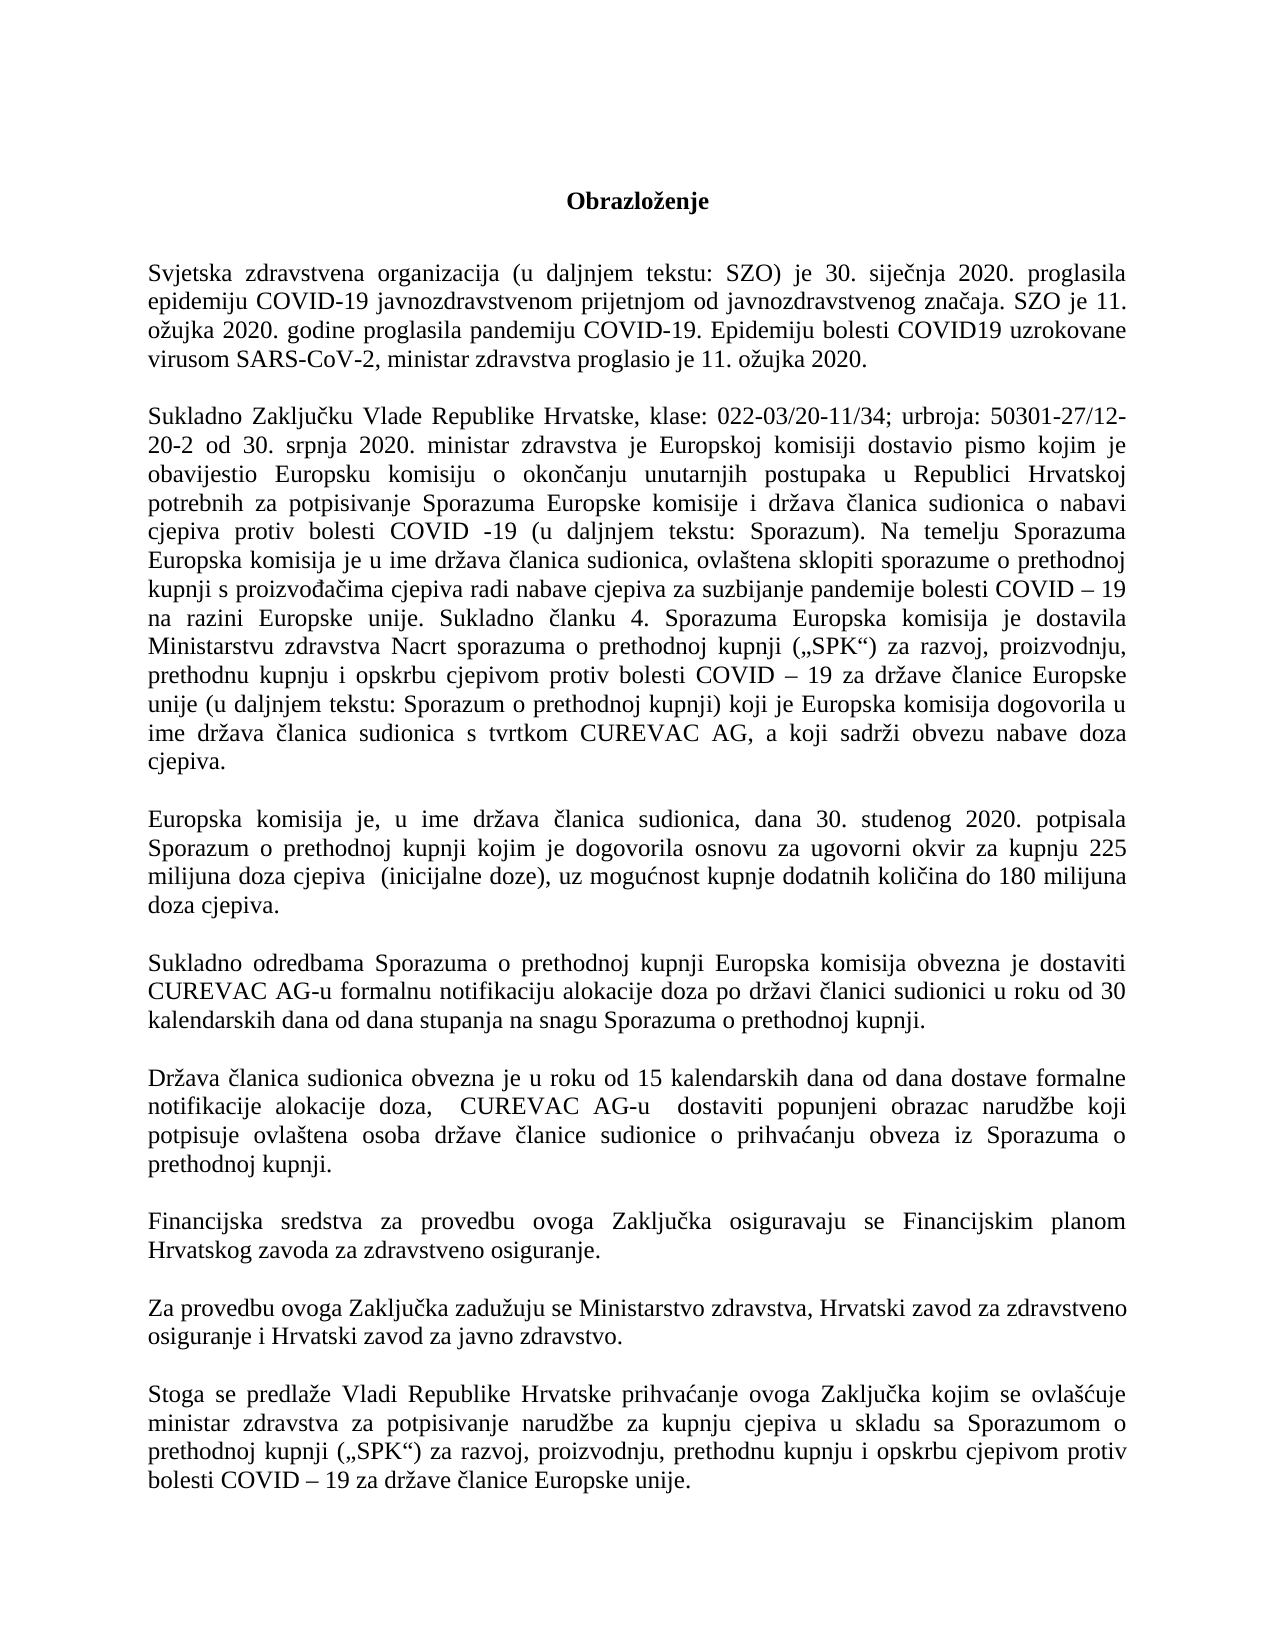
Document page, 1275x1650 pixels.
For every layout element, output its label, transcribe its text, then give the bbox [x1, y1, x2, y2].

text Svjetska zdravstvena organizacija (u daljnjem tekstu: SZO) je 30. siječnja 2020. proglasila epidemiju COVID-19 javnozdravstvenom prijetnjom od javnozdravstvenog značaja. SZO je 11. ožujka 2020. godine proglasila pandemiju COVID-19. Epidemiju bolesti COVID19 uzrokovane virusom SARS-CoV-2, ministar zdravstva proglasio je 11. ožujka 2020. [148, 258, 1127, 373]
text Država članica sudionica obvezna je u roku od 15 kalendarskih dana od dana dostave formalne notifikacije alokacije doza, CUREVAC AG-u dostaviti popunjeni obrazac narudžbe koji potpisuje ovlaštena osoba države članice sudionice o prihvaćanju obveza iz Sporazuma o prethodnoj kupnji. [148, 1063, 1127, 1178]
text Stoga se predlaže Vladi Republike Hrvatske prihvaćanje ovoga Zaključka kojim se ovlašćuje ministar zdravstva za potpisivanje narudžbe za kupnju cjepiva u skladu sa Sporazumom o prethodnoj kupnji („SPK“) za razvoj, proizvodnju, prethodnu kupnju i opskrbu cjepivom protiv bolesti COVID – 19 za države članice Europske unije. [148, 1379, 1127, 1494]
text Za provedbu ovoga Zaključka zadužuju se Ministarstvo zdravstva, Hrvatski zavod za zdravstveno osiguranje i Hrvatski zavod za javno zdravstvo. [148, 1293, 1127, 1350]
text Europska komisija je, u ime država članica sudionica, dana 30. studenog 2020. potpisala Sporazum o prethodnoj kupnji kojim je dogovorila osnovu za ugovorni okvir za kupnju 225 milijuna doza cjepiva (inicijalne doze), uz mogućnost kupnje dodatnih količina do 180 milijuna doza cjepiva. [148, 804, 1127, 919]
text Financijska sredstva za provedbu ovoga Zaključka osiguravaju se Financijskim planom Hrvatskog zavoda za zdravstveno osiguranje. [148, 1206, 1127, 1264]
text Sukladno odredbama Sporazuma o prethodnoj kupnji Europska komisija obvezna je dostaviti CUREVAC AG-u formalnu notifikaciju alokacije doza po državi članici sudionici u roku od 30 kalendarskih dana od dana stupanja na snagu Sporazuma o prethodnoj kupnji. [148, 948, 1127, 1034]
text Sukladno Zaključku Vlade Republike Hrvatske, klase: 022-03/20-11/34; urbroja: 50301-27/12-20-2 od 30. srpnja 2020. ministar zdravstva je Europskoj komisiji dostavio pismo kojim je obavijestio Europsku komisiju o okončanju unutarnjih postupaka u Republici Hrvatskoj potrebnih za potpisivanje Sporazuma Europske komisije i država članica sudionica o nabavi cjepiva protiv bolesti COVID -19 (u daljnjem tekstu: Sporazum). Na temelju Sporazuma Europska komisija je u ime država članica sudionica, ovlaštena sklopiti sporazume o prethodnoj kupnji s proizvođačima cjepiva radi nabave cjepiva za suzbijanje pandemije bolesti COVID – 19 na razini Europske unije. Sukladno članku 4. Sporazuma Europska komisija je dostavila Ministarstvu zdravstva Nacrt sporazuma o prethodnoj kupnji („SPK“) za razvoj, proizvodnju, prethodnu kupnju i opskrbu cjepivom protiv bolesti COVID – 19 za države članice Europske unije (u daljnjem tekstu: Sporazum o prethodnoj kupnji) koji je Europska komisija dogovorila u ime država članica sudionica s tvrtkom CUREVAC AG, a koji sadrži obvezu nabave doza cjepiva. [148, 401, 1127, 775]
text Obrazloženje [148, 186, 1127, 215]
